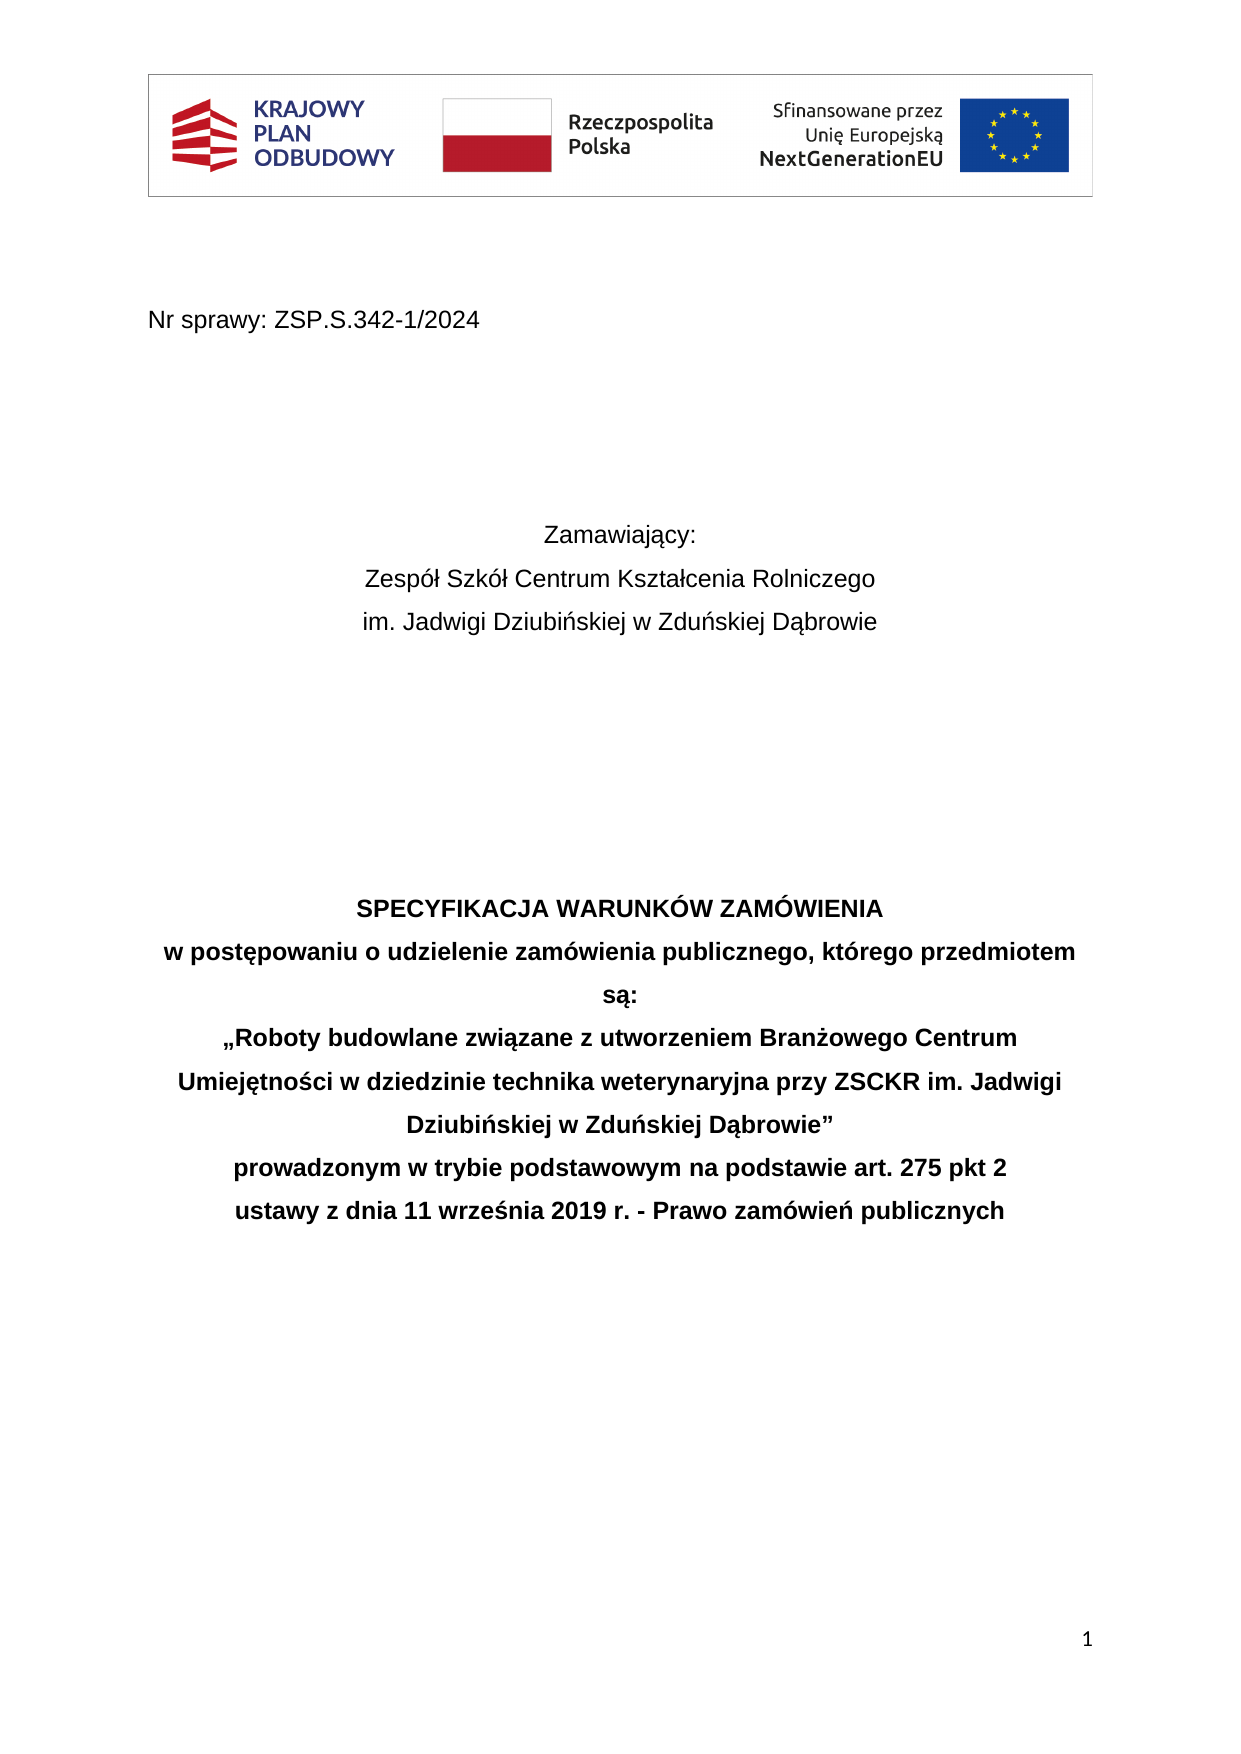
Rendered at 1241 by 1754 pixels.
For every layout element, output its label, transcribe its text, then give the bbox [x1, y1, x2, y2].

text ustawy z dnia 11 września 2019 r. - Prawo zamówień publicznych [148, 1196, 1093, 1224]
text „Roboty budowlane związane z utworzeniem Branżowego Centrum Umiejętności w dziedzinie technika weterynaryjna przy ZSCKR im. Jadwigi Dziubińskiej w Zduńskiej Dąbrowie” [148, 1023, 1093, 1138]
text im. Jadwigi Dziubińskiej w Zduńskiej Dąbrowie [148, 607, 1093, 635]
text Nr sprawy: ZSP.S.342-1/2024 [148, 305, 1093, 333]
text SPECYFIKACJA WARUNKÓW ZAMÓWIENIA [148, 894, 1093, 923]
text Zamawiający: [148, 520, 1093, 549]
text w postępowaniu o udzielenie zamówienia publicznego, którego przedmiotem są: [148, 937, 1093, 1009]
text prowadzonym w trybie podstawowym na podstawie art. 275 pkt 2 [148, 1153, 1093, 1181]
text Zespół Szkół Centrum Kształcenia Rolniczego [148, 563, 1093, 592]
